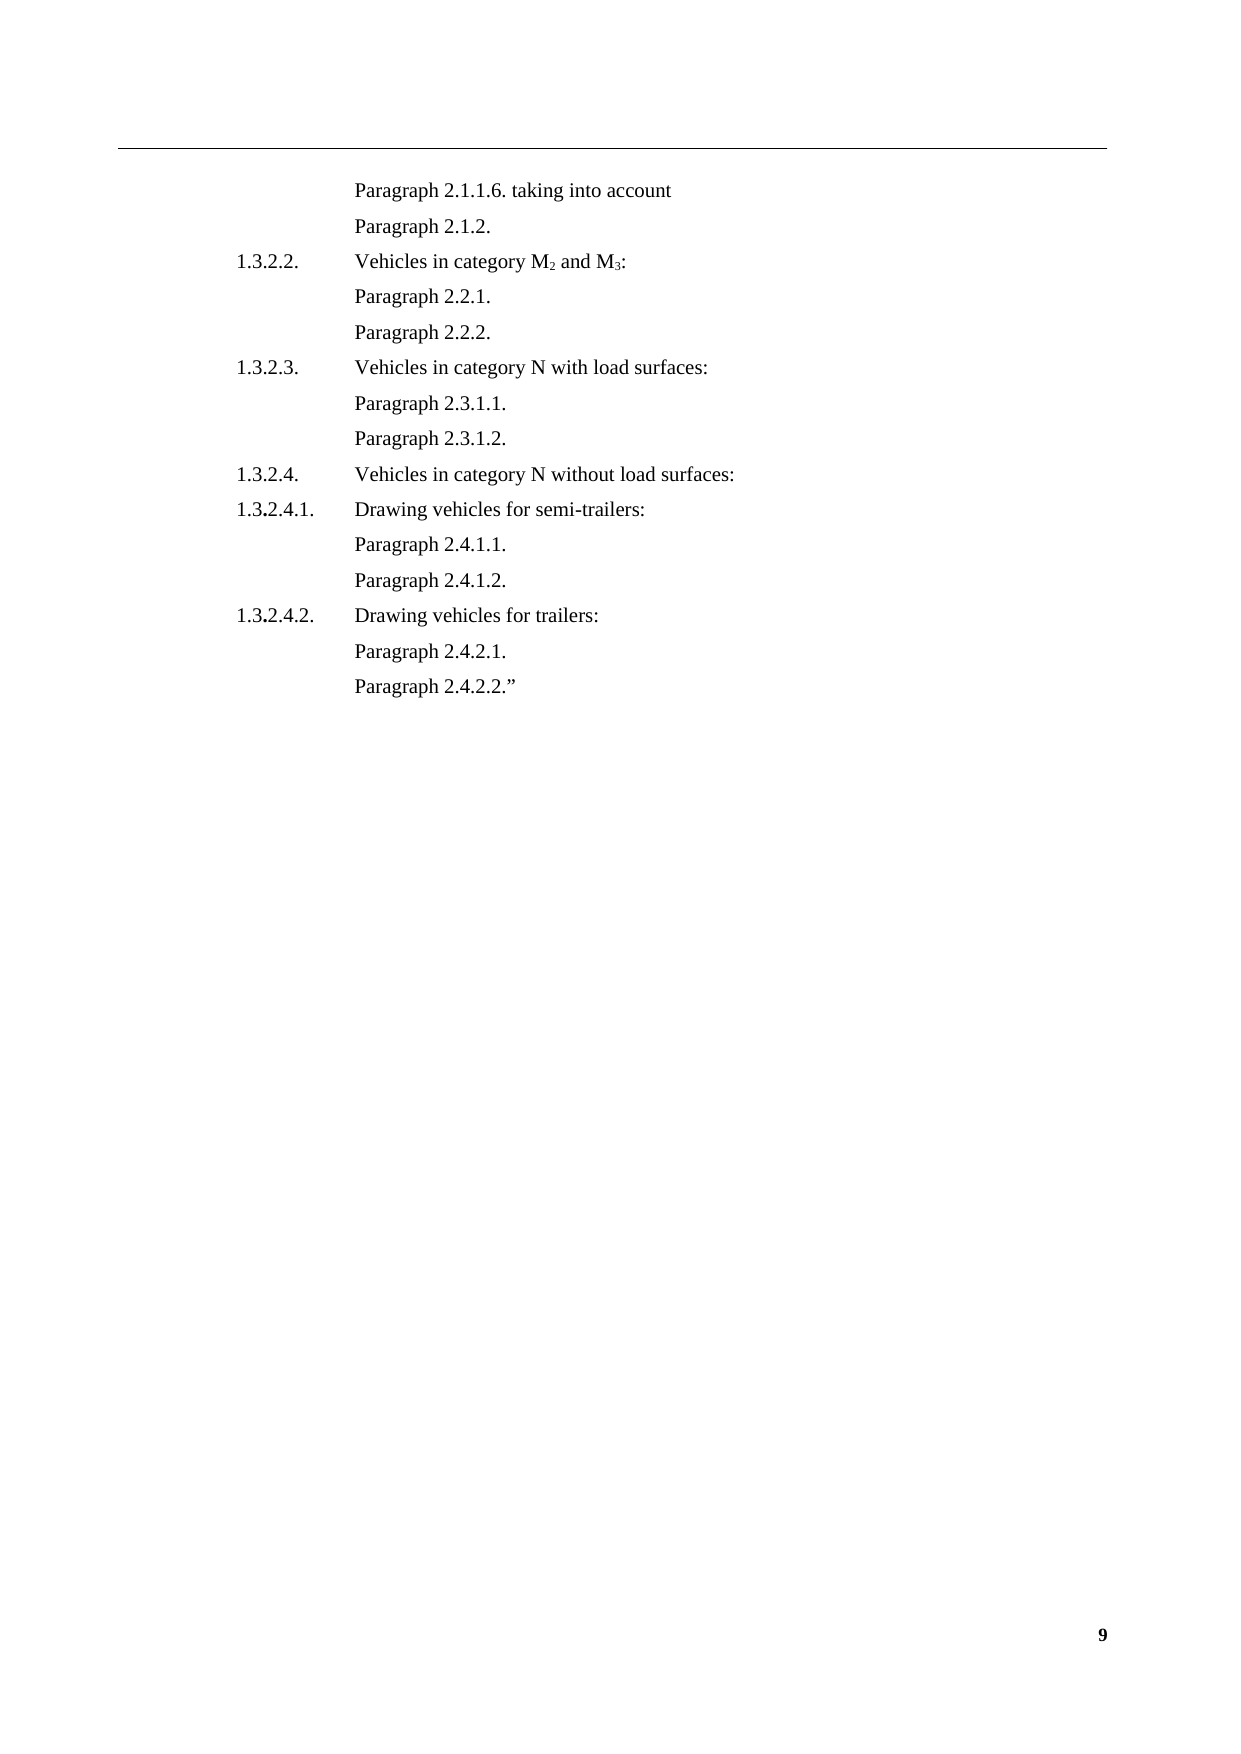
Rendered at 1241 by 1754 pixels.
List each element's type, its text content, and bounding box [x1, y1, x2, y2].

text 1.3.2.3. Vehicles in category N with load surfaces: [236, 354, 1004, 379]
text Paragraph 2.3.1.2. [354, 425, 1004, 450]
text 1.3.2.4.1. Drawing vehicles for semi-trailers: [236, 496, 1004, 521]
text 1.3.2.4.2. Drawing vehicles for trailers: [236, 602, 1004, 627]
text Paragraph 2.4.1.1. [354, 531, 1004, 556]
text Paragraph 2.1.2. [354, 213, 1004, 238]
text Paragraph 2.2.2. [354, 319, 1004, 344]
text Paragraph 2.4.2.1. [354, 638, 1004, 663]
text 1.3.2.2. Vehicles in category M2 and M3: [236, 248, 1004, 273]
text Paragraph 2.1.1.6. taking into account [354, 177, 1004, 202]
text 1.3.2.4. Vehicles in category N without load surfaces: [236, 461, 1004, 486]
text Paragraph 2.4.1.2. [354, 567, 1004, 592]
text Paragraph 2.4.2.2.” [354, 673, 1004, 698]
text Paragraph 2.2.1. [354, 283, 1004, 308]
text Paragraph 2.3.1.1. [354, 390, 1004, 415]
